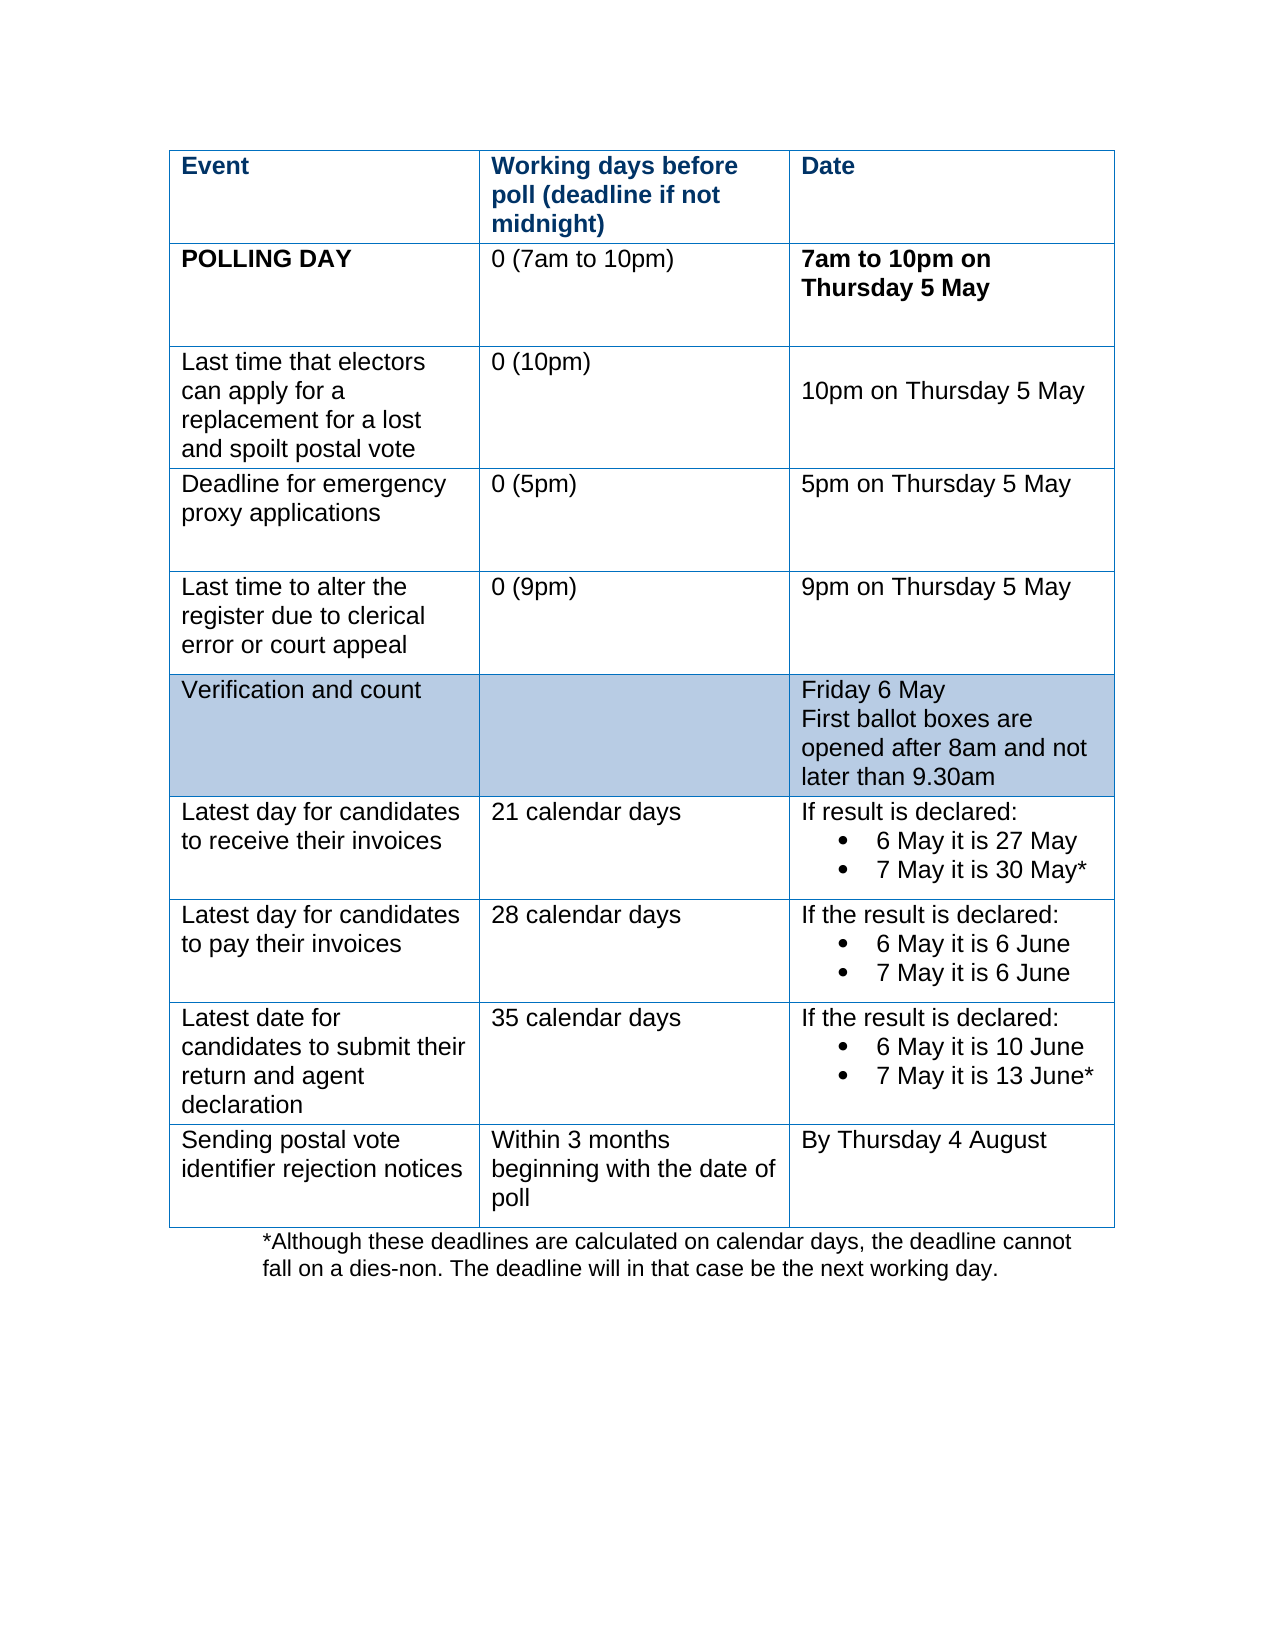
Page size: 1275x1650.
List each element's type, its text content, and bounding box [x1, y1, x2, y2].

table_cell 0 (5pm) [480, 469, 789, 571]
table_cell Latest date for candidates to submit their return and agent declaration [170, 1003, 479, 1124]
table_cell 0 (7am to 10pm) [480, 244, 789, 346]
table_cell 28 calendar days [480, 900, 789, 1002]
table_cell 10pm on Thursday 5 May [790, 347, 1114, 468]
table_header Event [170, 151, 479, 243]
table_cell Verification and count [170, 675, 479, 796]
table_cell If result is declared: 6 May it is 27 May 7 May it is 30 May* [790, 797, 1114, 899]
table_cell Last time that electors can apply for a replacement for a lost and spoilt postal vote [170, 347, 479, 468]
table_cell 5pm on Thursday 5 May [790, 469, 1114, 571]
table_cell Friday 6 May First ballot boxes are opened after 8am and not later than 9.30am [790, 675, 1114, 796]
table_header Date [790, 151, 1114, 243]
text *Although these deadlines are calculated on calendar days, the deadline cannot fall on a dies-non. The deadline will in that case be the next working day. [262, 1228, 1087, 1281]
table_cell Sending postal vote identifier rejection notices [170, 1125, 479, 1227]
table_cell 9pm on Thursday 5 May [790, 572, 1114, 674]
table_cell 7am to 10pm on Thursday 5 May [790, 244, 1114, 346]
table_cell 0 (10pm) [480, 347, 789, 468]
table_cell Latest day for candidates to pay their invoices [170, 900, 479, 1002]
table_cell POLLING DAY [170, 244, 479, 346]
table_cell Latest day for candidates to receive their invoices [170, 797, 479, 899]
table_cell 35 calendar days [480, 1003, 789, 1124]
table_cell 21 calendar days [480, 797, 789, 899]
table_cell [480, 675, 789, 796]
table_header Working days before poll (deadline if not midnight) [480, 151, 789, 243]
table_cell If the result is declared: 6 May it is 10 June 7 May it is 13 June* [790, 1003, 1114, 1124]
table_cell If the result is declared: 6 May it is 6 June 7 May it is 6 June [790, 900, 1114, 1002]
table_cell 0 (9pm) [480, 572, 789, 674]
table_cell By Thursday 4 August [790, 1125, 1114, 1227]
table_cell Deadline for emergency proxy applications [170, 469, 479, 571]
table_cell Within 3 months beginning with the date of poll [480, 1125, 789, 1227]
table_cell Last time to alter the register due to clerical error or court appeal [170, 572, 479, 674]
